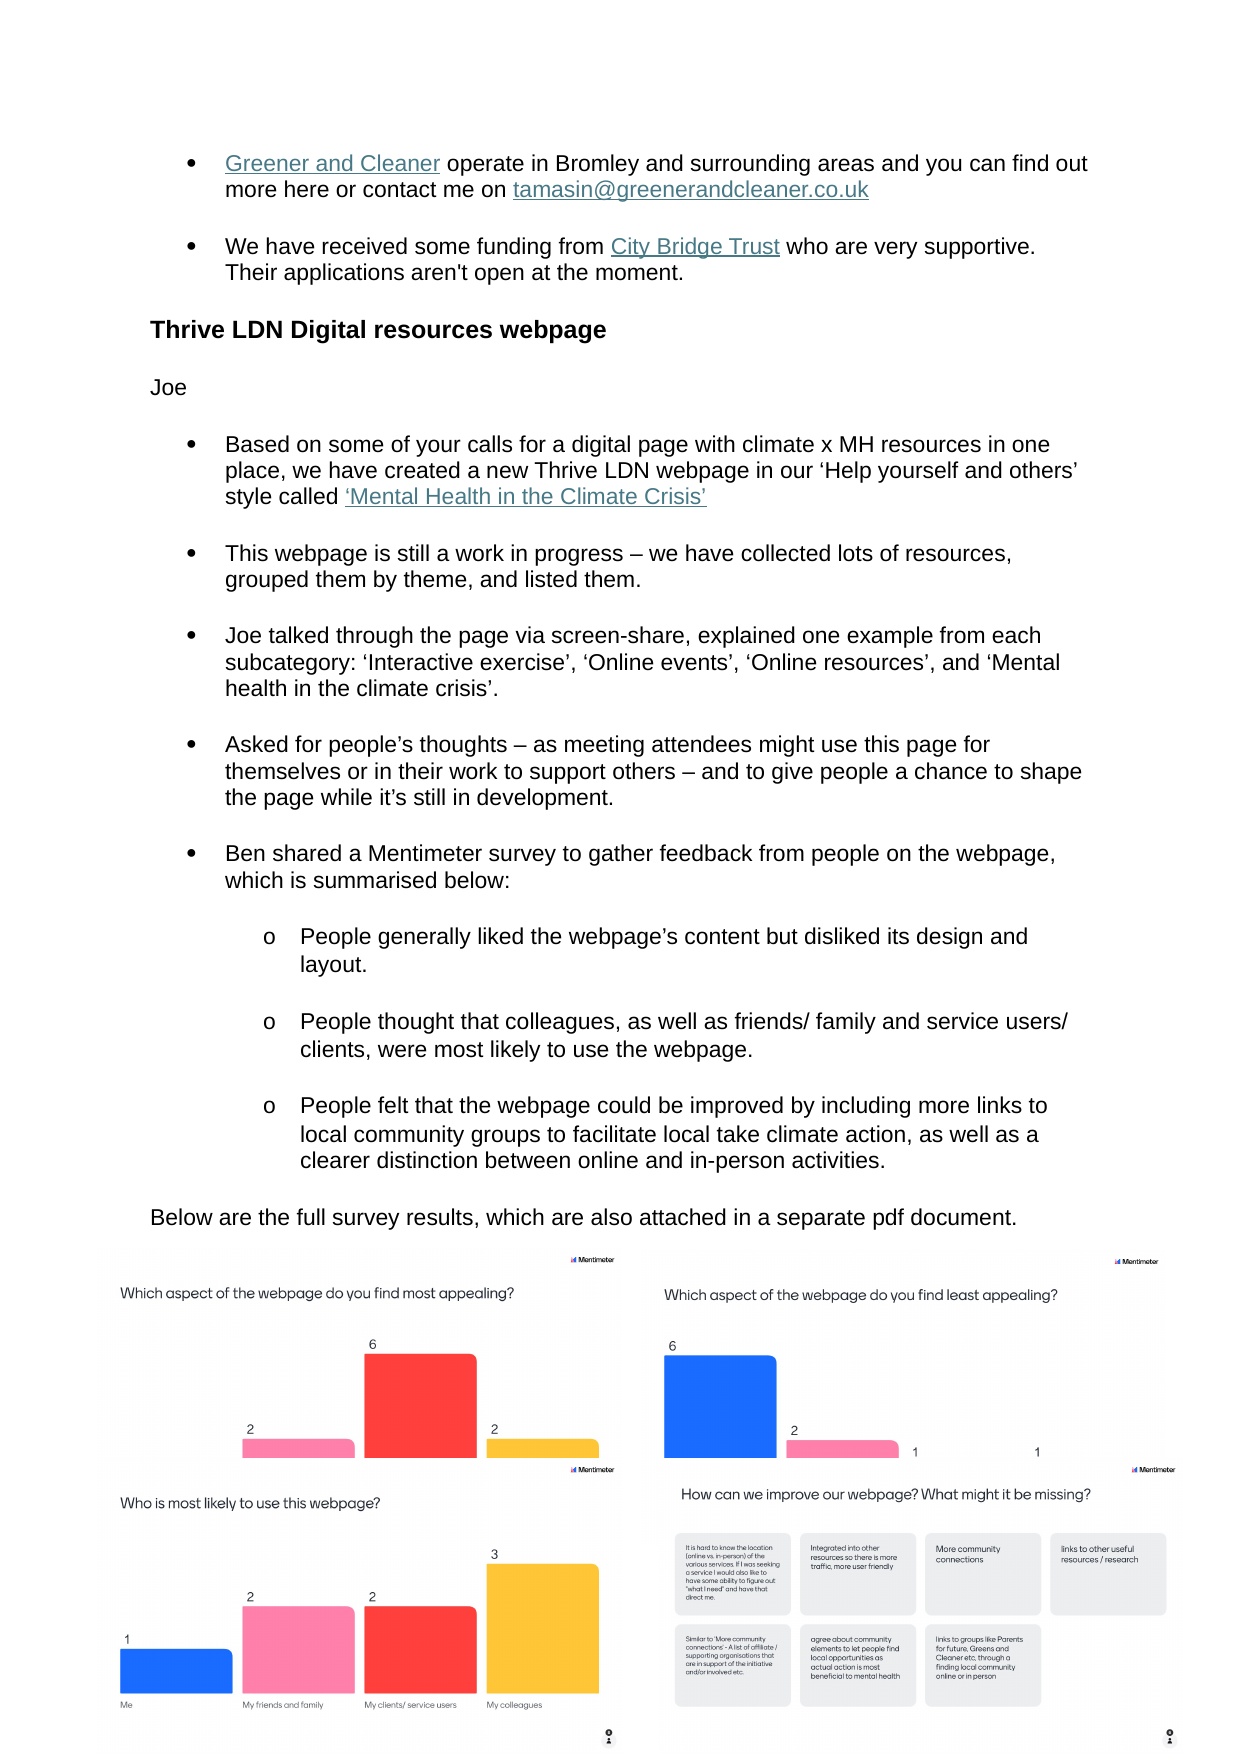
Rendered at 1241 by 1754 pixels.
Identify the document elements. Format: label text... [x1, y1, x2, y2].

subtitle Thrive LDN Digital resources webpage [150, 315, 1090, 344]
list We have received some funding from City Bridge Trust who are very supportive. Their applications aren't open at the moment. [187, 233, 1090, 285]
list Greener and Cleaner operate in Bromley and surrounding areas and you can find out more here or contact me on tamasin@greenerandcleaner.co.uk [187, 150, 1090, 203]
list This webpage is still a work in progress – we have collected lots of resources, grouped them by theme, and listed them. [187, 539, 1090, 592]
list Ben shared a Mentimeter survey to gather feedback from people on the webpage, which is summarised below: [187, 840, 1090, 893]
list Based on some of your calls for a digital page with climate x MH resources in one place, we have created a new Thrive LDN webpage in our ‘Help yourself and others’ style called ‘Mental Health in the Climate Crisis’ [187, 431, 1090, 509]
text Joe [150, 374, 1090, 401]
list People generally liked the webpage’s content but disliked its design and layout. [262, 923, 1090, 978]
list Asked for people’s thoughts – as meeting attendees might use this page for themselves or in their work to support others – and to give people a chance to shape the page while it’s still in development. [187, 731, 1090, 810]
list People felt that the webpage could be improved by including more links to local community groups to facilitate local take climate action, as well as a clearer distinction between online and in-person activities. [262, 1092, 1090, 1173]
text Below are the full survey results, which are also attached in a separate pdf document. [150, 1203, 1090, 1230]
list People thought that colleagues, as well as friends/ family and service users/ clients, were most likely to use the webpage. [262, 1008, 1090, 1062]
list Joe talked through the page via screen-share, explained one example from each subcategory: ‘Interactive exercise’, ‘Online events’, ‘Online resources’, and ‘Mental health in the climate crisis’. [187, 622, 1090, 701]
